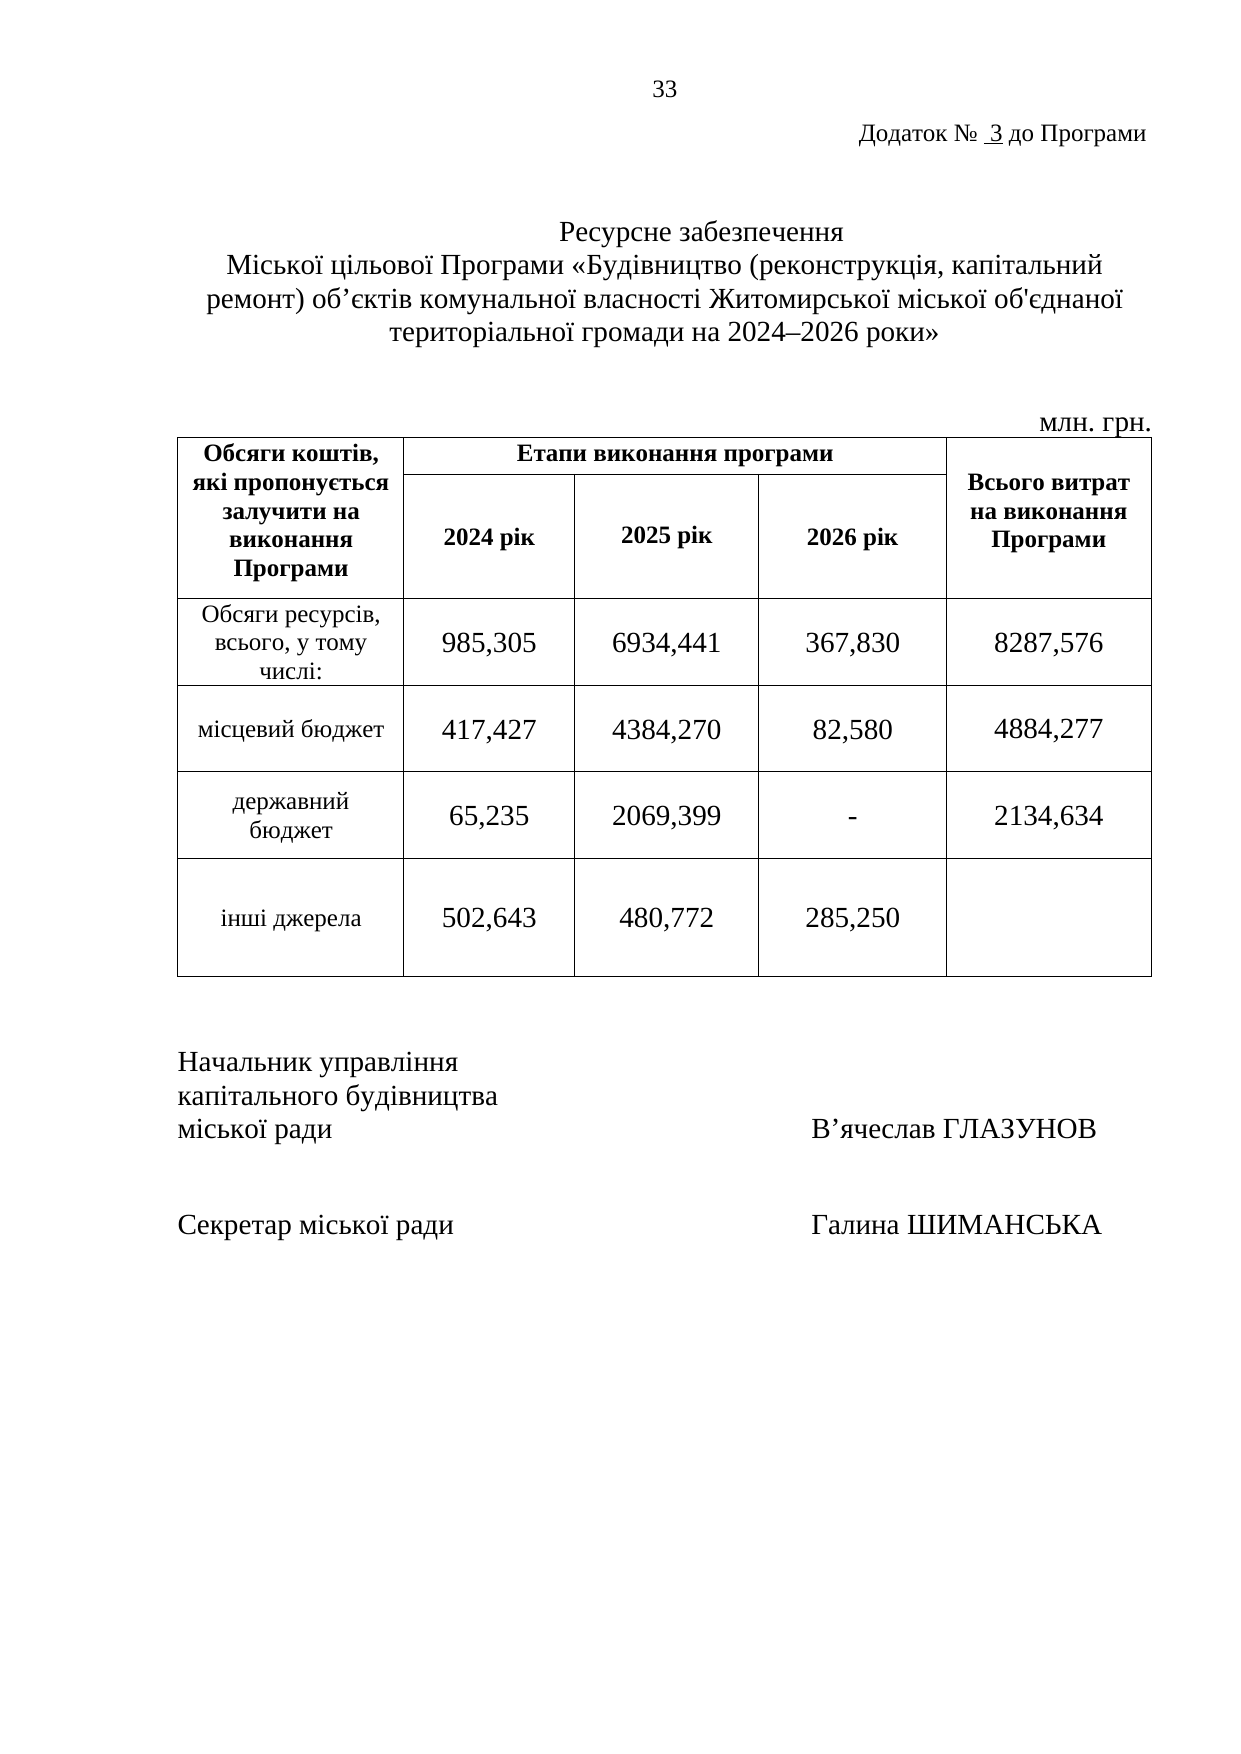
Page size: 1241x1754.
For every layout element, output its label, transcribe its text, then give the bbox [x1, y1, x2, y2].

table_cell 2026 рік [759, 475, 946, 598]
table_cell 4384,270 [575, 686, 758, 771]
text капітального будівництва [177, 1078, 1152, 1111]
table_cell 82,580 [759, 686, 946, 771]
table_cell 417,427 [404, 686, 574, 771]
table_cell 4884,277 [947, 686, 1151, 771]
table_cell 985,305 [404, 599, 574, 685]
text Секретар міської ради Галина ШИМАНСЬКА [177, 1207, 1152, 1241]
table_cell 2069,399 [575, 772, 758, 857]
text міської ради В’ячеслав ГЛАЗУНОВ [177, 1111, 1152, 1145]
table_header Всього витрат на виконання Програми [947, 438, 1151, 598]
table_cell інші джерела [178, 859, 403, 976]
table_cell державний бюджет [178, 772, 403, 857]
table_cell 6934,441 [575, 599, 758, 685]
table_cell [947, 859, 1151, 976]
table_cell місцевий бюджет [178, 686, 403, 771]
table_cell 480,772 [575, 859, 758, 976]
table_cell - [759, 772, 946, 857]
table_cell 367,830 [759, 599, 946, 685]
table_cell 285,250 [759, 859, 946, 976]
table_cell 502,643 [404, 859, 574, 976]
table_cell 2024 рік [404, 475, 574, 598]
text Начальник управління [177, 1044, 1152, 1078]
text Додаток № 3 до Програми [177, 118, 1152, 147]
text млн. грн. [177, 404, 1152, 437]
table_cell Обсяги ресурсів, всього, у тому числі: [178, 599, 403, 685]
table_cell 65,235 [404, 772, 574, 857]
text Ресурсне забезпечення [177, 214, 1152, 247]
table_cell 2134,634 [947, 772, 1151, 857]
text Міської цільової Програми «Будівництво (реконструкція, капітальний ремонт) об’єктів комунальної власності Житомирської міської об'єднаної територіальної громади на 2024–2026 роки» [177, 247, 1152, 348]
table_header Етапи виконання програми [404, 438, 946, 474]
table_header Обсяги коштів, які пропонується залучити на виконання Програми [178, 438, 403, 598]
table_cell 8287,576 [947, 599, 1151, 685]
table_cell 2025 рік [575, 475, 758, 598]
